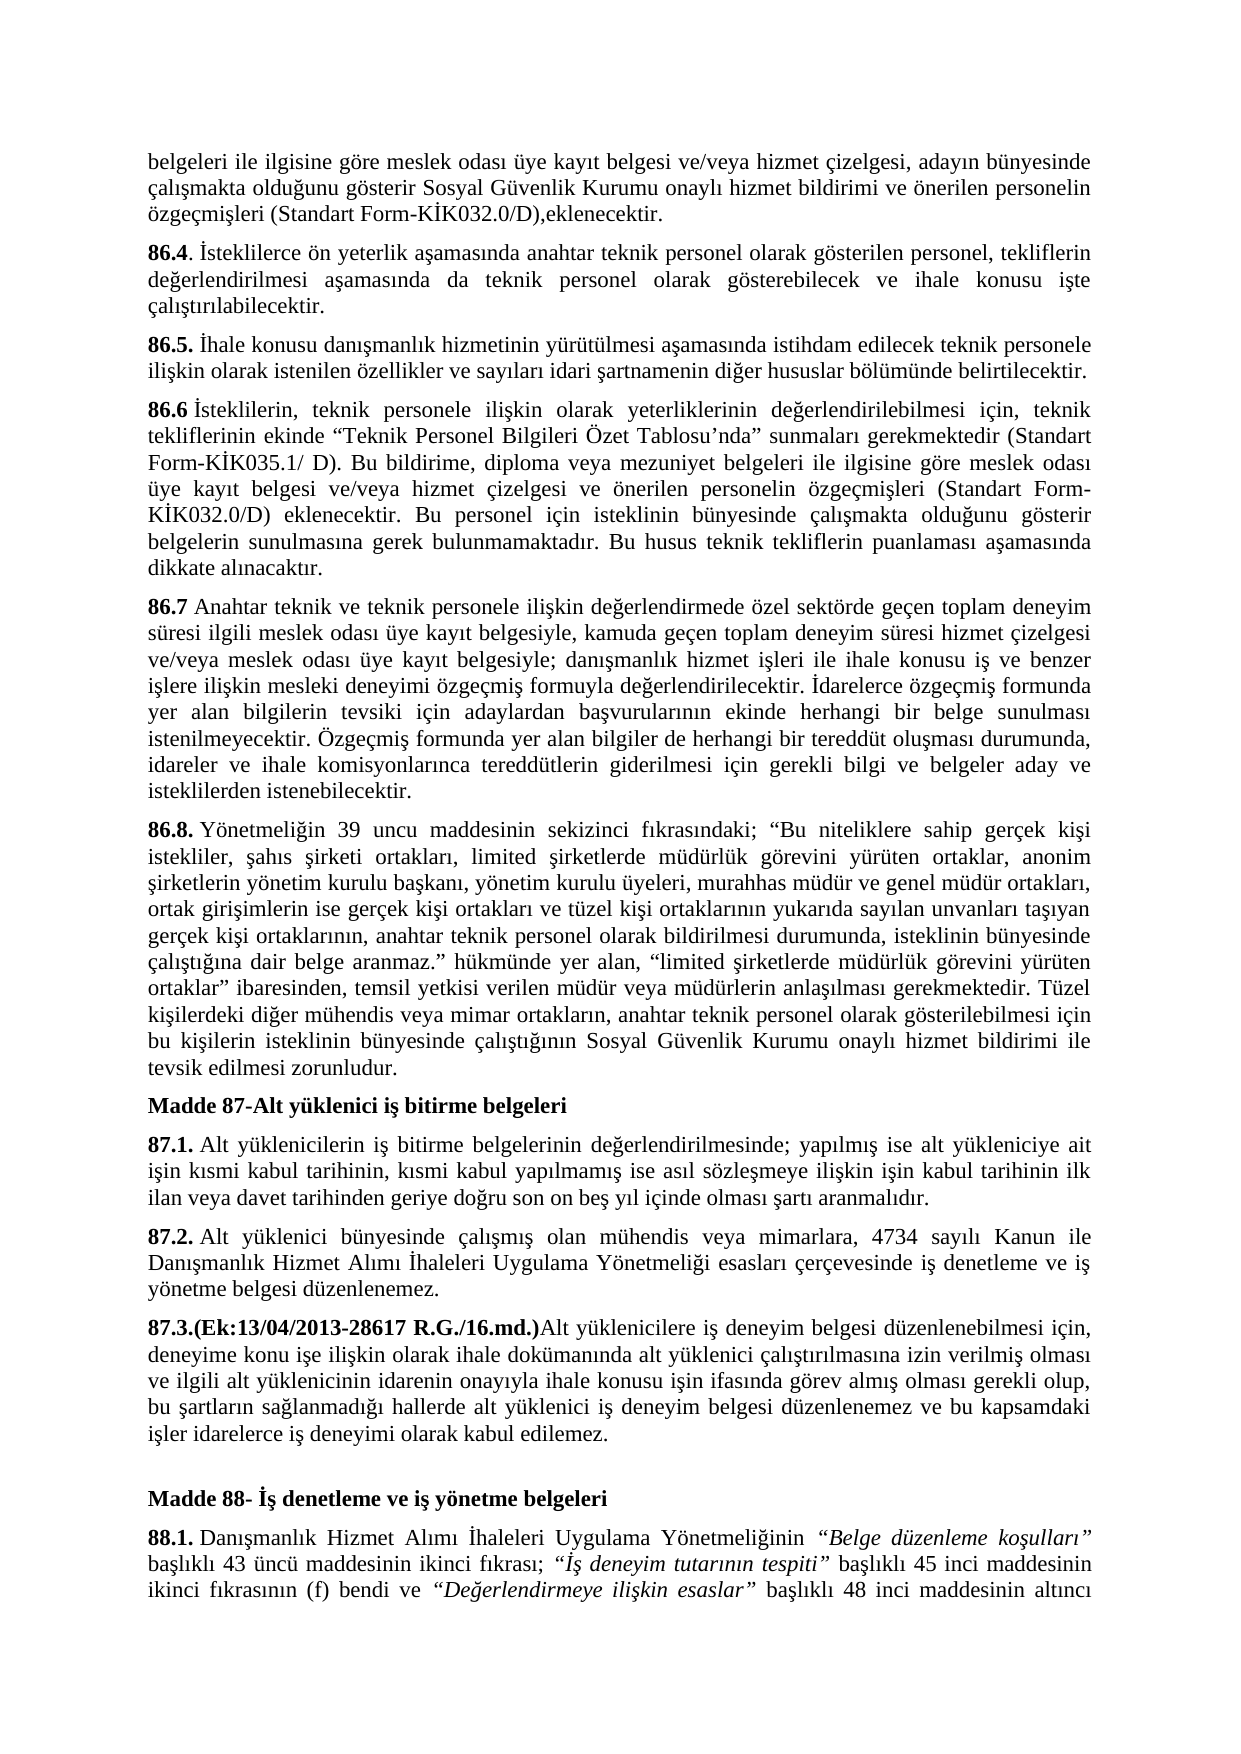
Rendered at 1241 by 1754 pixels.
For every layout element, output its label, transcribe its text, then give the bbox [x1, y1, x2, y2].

text 86.8. Yönetmeliğin 39 uncu maddesinin sekizinci fıkrasındaki; “Bu niteliklere sahip gerçek kişi istekliler, şahıs şirketi ortakları, limited şirketlerde müdürlük görevini yürüten ortaklar, anonim şirketlerin yönetim kurulu başkanı, yönetim kurulu üyeleri, murahhas müdür ve genel müdür ortakları, ortak girişimlerin ise gerçek kişi ortakları ve tüzel kişi ortaklarının yukarıda sayılan unvanları taşıyan gerçek kişi ortaklarının, anahtar teknik personel olarak bildirilmesi durumunda, isteklinin bünyesinde çalıştığına dair belge aranmaz.” hükmünde yer alan, “limited şirketlerde müdürlük görevini yürüten ortaklar” ibaresinden, temsil yetkisi verilen müdür veya müdürlerin anlaşılması gerekmektedir. Tüzel kişilerdeki diğer mühendis veya mimar ortakların, anahtar teknik personel olarak gösterilebilmesi için bu kişilerin isteklinin bünyesinde çalıştığının Sosyal Güvenlik Kurumu onaylı hizmet bildirimi ile tevsik edilmesi zorunludur. [148, 816, 1092, 1080]
text 87.1. Alt yüklenicilerin iş bitirme belgelerinin değerlendirilmesinde; yapılmış ise alt yükleniciye ait işin kısmi kabul tarihinin, kısmi kabul yapılmamış ise asıl sözleşmeye ilişkin işin kabul tarihinin ilk ilan veya davet tarihinden geriye doğru son on beş yıl içinde olması şartı aranmalıdır. [148, 1131, 1092, 1210]
text 86.7 Anahtar teknik ve teknik personele ilişkin değerlendirmede özel sektörde geçen toplam deneyim süresi ilgili meslek odası üye kayıt belgesiyle, kamuda geçen toplam deneyim süresi hizmet çizelgesi ve/veya meslek odası üye kayıt belgesiyle; danışmanlık hizmet işleri ile ihale konusu iş ve benzer işlere ilişkin mesleki deneyimi özgeçmiş formuyla değerlendirilecektir. İdarelerce özgeçmiş formunda yer alan bilgilerin tevsiki için adaylardan başvurularının ekinde herhangi bir belge sunulması istenilmeyecektir. Özgeçmiş formunda yer alan bilgiler de herhangi bir tereddüt oluşması durumunda, idareler ve ihale komisyonlarınca tereddütlerin giderilmesi için gerekli bilgi ve belgeler aday ve isteklilerden istenebilecektir. [148, 593, 1092, 804]
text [148, 1524, 1092, 1603]
text Madde 87-Alt yüklenici iş bitirme belgeleri [148, 1092, 1092, 1119]
text 87.2. Alt yüklenici bünyesinde çalışmış olan mühendis veya mimarlara, 4734 sayılı Kanun ile Danışmanlık Hizmet Alımı İhaleleri Uygulama Yönetmeliği esasları çerçevesinde iş denetleme ve iş yönetme belgesi düzenlenemez. [148, 1223, 1092, 1302]
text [148, 148, 1092, 227]
text Madde 88- İş denetleme ve iş yönetme belgeleri [148, 1485, 1092, 1511]
text 86.4. İsteklilerce ön yeterlik aşamasında anahtar teknik personel olarak gösterilen personel, tekliflerin değerlendirilmesi aşamasında da teknik personel olarak gösterebilecek ve ihale konusu işte çalıştırılabilecektir. [148, 239, 1092, 318]
text 86.5. İhale konusu danışmanlık hizmetinin yürütülmesi aşamasında istihdam edilecek teknik personele ilişkin olarak istenilen özellikler ve sayıları idari şartnamenin diğer hususlar bölümünde belirtilecektir. [148, 331, 1092, 383]
text 87.3.(Ek:13/04/2013-28617 R.G./16.md.)Alt yüklenicilere iş deneyim belgesi düzenlenebilmesi için, deneyime konu işe ilişkin olarak ihale dokümanında alt yüklenici çalıştırılmasına izin verilmiş olması ve ilgili alt yüklenicinin idarenin onayıyla ihale konusu işin ifasında görev almış olması gerekli olup, bu şartların sağlanmadığı hallerde alt yüklenici iş deneyim belgesi düzenlenemez ve bu kapsamdaki işler idarelerce iş deneyimi olarak kabul edilemez. [148, 1314, 1092, 1446]
text 86.6 İsteklilerin, teknik personele ilişkin olarak yeterliklerinin değerlendirilebilmesi için, teknik tekliflerinin ekinde “Teknik Personel Bilgileri Özet Tablosu’nda” sunmaları gerekmektedir (Standart Form-KİK035.1/ D). Bu bildirime, diploma veya mezuniyet belgeleri ile ilgisine göre meslek odası üye kayıt belgesi ve/veya hizmet çizelgesi ve önerilen personelin özgeçmişleri (Standart Form-KİK032.0/D) eklenecektir. Bu personel için isteklinin bünyesinde çalışmakta olduğunu gösterir belgelerin sunulmasına gerek bulunmamaktadır. Bu husus teknik tekliflerin puanlaması aşamasında dikkate alınacaktır. [148, 396, 1092, 581]
